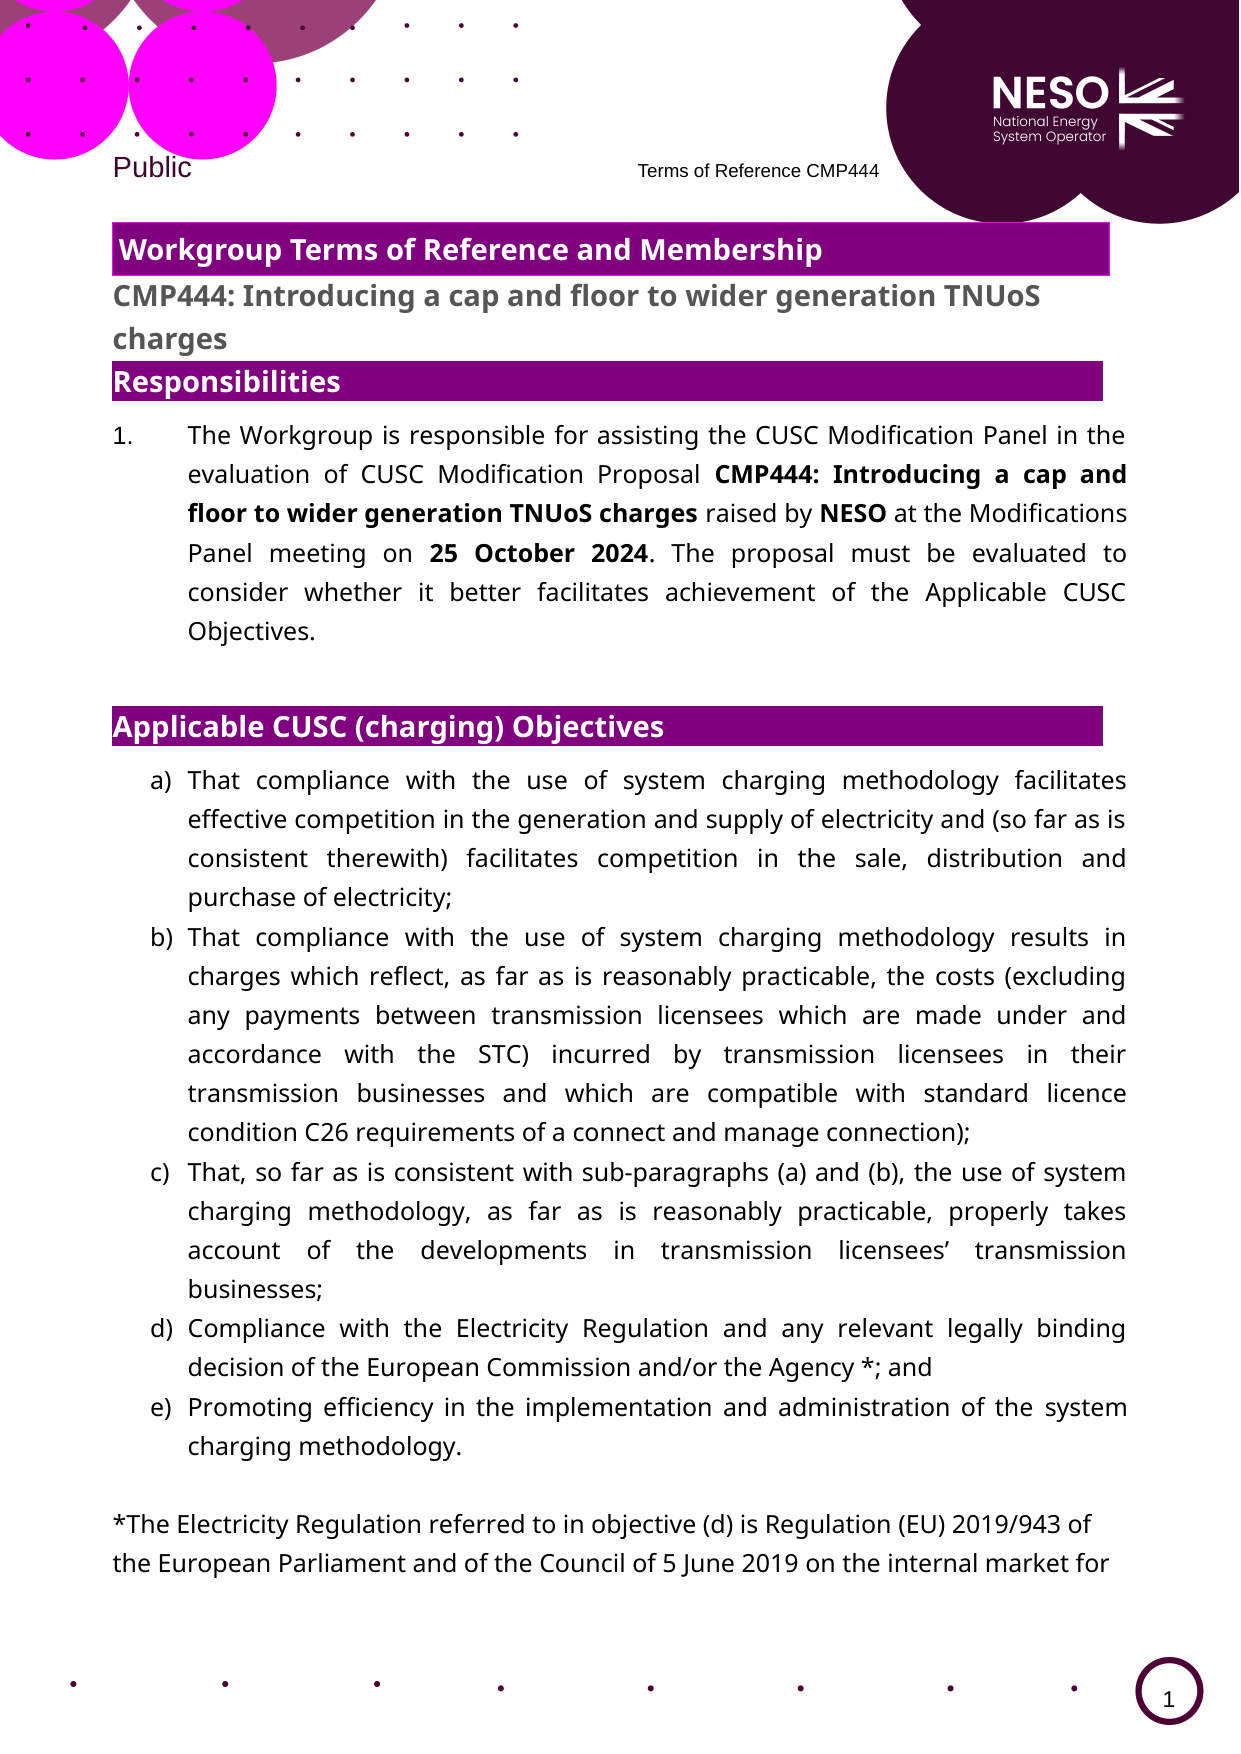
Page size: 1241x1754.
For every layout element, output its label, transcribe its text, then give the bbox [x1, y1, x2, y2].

list That, so far as is consistent with sub-paragraphs (a) and (b), the use of system charging methodology, as far as is reasonably practicable, properly takes account of the developments in transmission licensees’ transmission businesses; [150, 1154, 1128, 1306]
list Compliance with the Electricity Regulation and any relevant legally binding decision of the European Commission and/or the Agency *; and [150, 1311, 1128, 1384]
table_header Workgroup Terms of Reference and Membership [113, 223, 1109, 275]
picture [0, 0, 1239, 1752]
list Promoting efficiency in the implementation and administration of the system charging methodology. [150, 1389, 1128, 1462]
list That compliance with the use of system charging methodology facilitates effective competition in the generation and supply of electricity and (so far as is consistent therewith) facilitates competition in the sale, distribution and purchase of electricity; [150, 762, 1128, 914]
text CMP444: Introducing a cap and floor to wider generation TNUoS charges [112, 276, 1128, 358]
list Responsibilities [112, 361, 1103, 401]
list The Workgroup is responsible for assisting the CUSC Modification Panel in the evaluation of CUSC Modification Proposal CMP444: Introducing a cap and floor to wider generation TNUoS charges raised by NESO at the Modifications Panel meeting on 25 October 2024. The proposal must be evaluated to consider whether it better facilitates achievement of the Applicable CUSC Objectives. [112, 418, 1128, 648]
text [112, 1507, 1128, 1580]
list That compliance with the use of system charging methodology results in charges which reflect, as far as is reasonably practicable, the costs (excluding any payments between transmission licensees which are made under and accordance with the STC) incurred by transmission licensees in their transmission businesses and which are compatible with standard licence condition C26 requirements of a connect and manage connection); [150, 919, 1128, 1149]
list Applicable CUSC (charging) Objectives [112, 706, 1103, 746]
